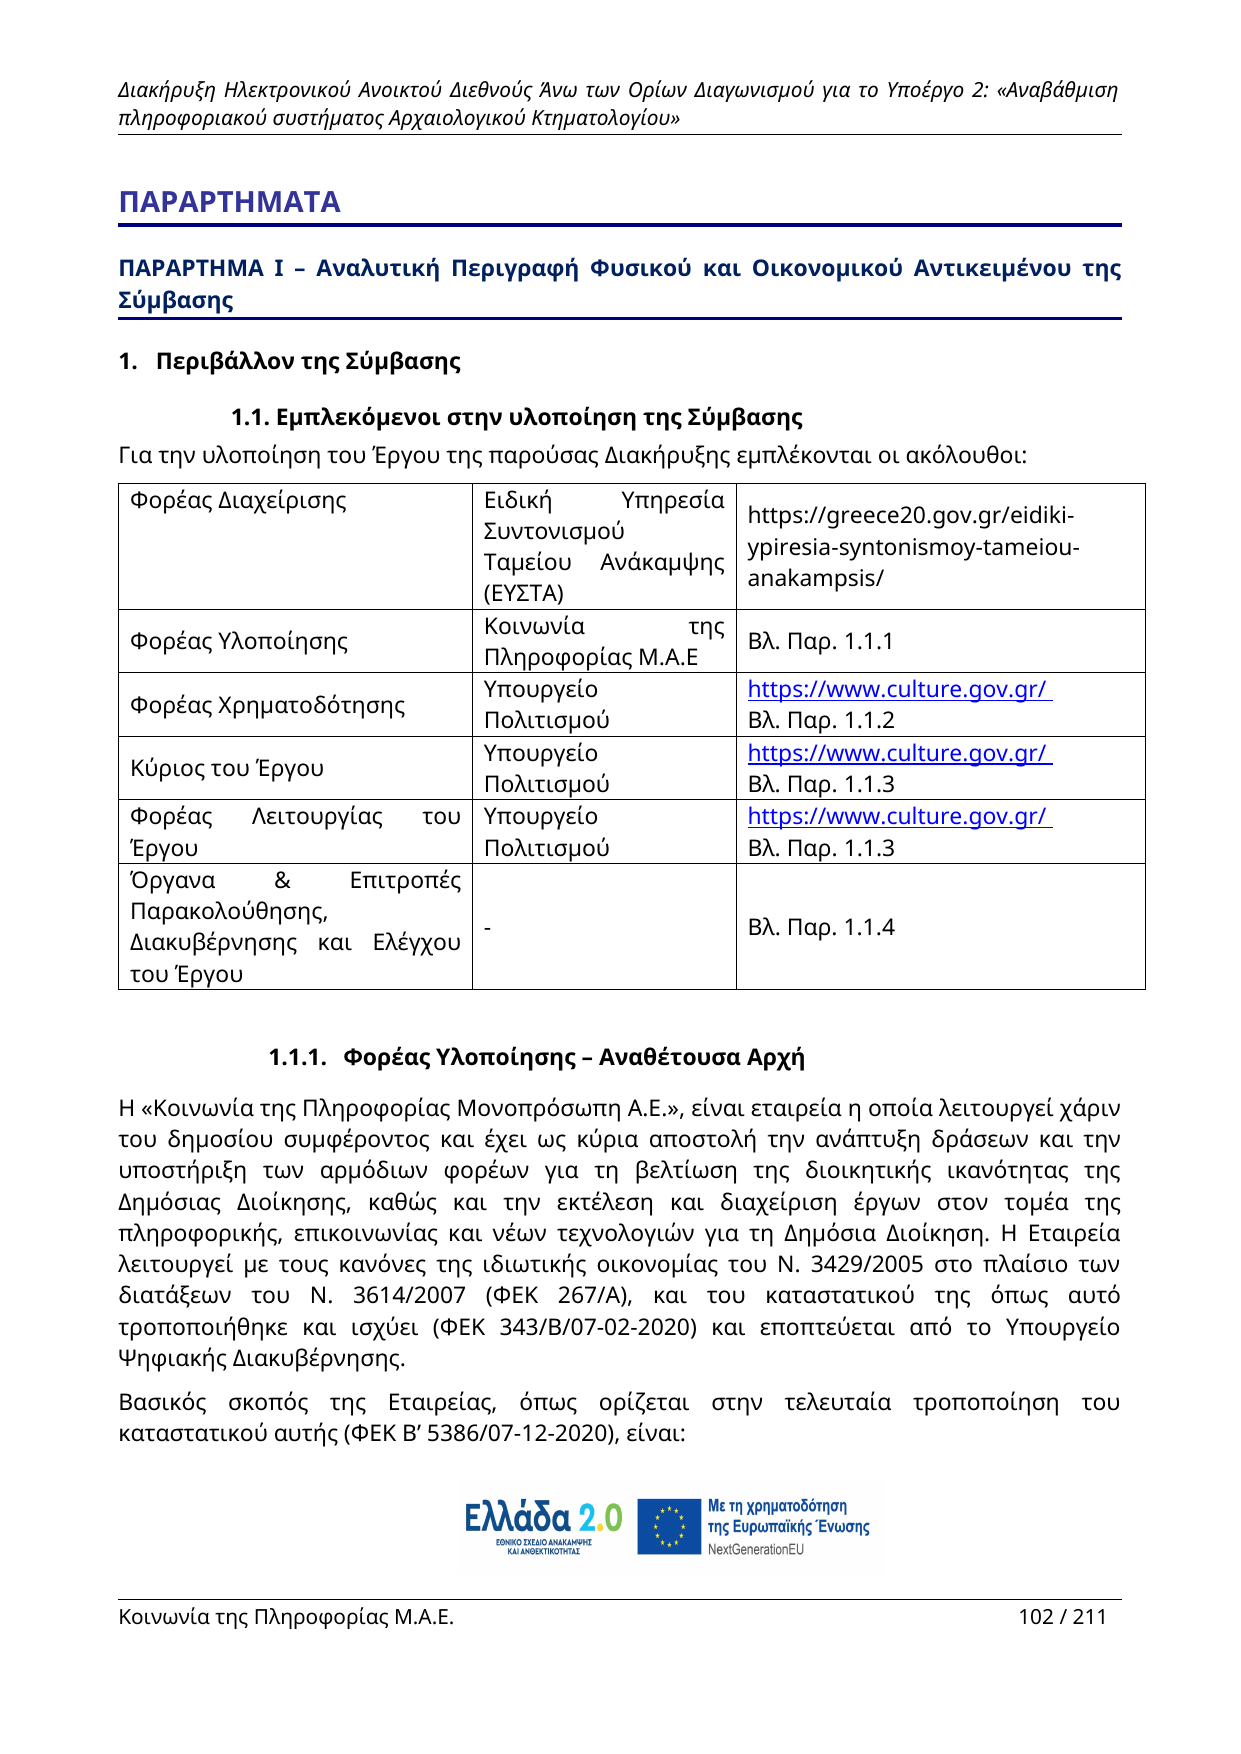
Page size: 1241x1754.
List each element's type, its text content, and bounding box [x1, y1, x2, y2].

table_cell Φορέας Χρηματοδότησης [119, 673, 472, 736]
subtitle Εμπλεκόμενοι στην υλοποίηση της Σύμβασης [231, 401, 1122, 432]
text Βασικός σκοπός της Εταιρείας, όπως ορίζεται στην τελευταία τροποποίηση του καταστατικού αυτής (ΦΕΚ Β’ 5386/07-12-2020), είναι: [118, 1386, 1122, 1448]
table_cell Φορέας Λειτουργίας του Έργου [119, 800, 472, 863]
table_cell https://www.culture.gov.gr/ Βλ. Παρ. 1.1.2 [737, 673, 1145, 736]
table_header Φορέας Διαχείρισης [119, 484, 472, 608]
table_cell https://www.culture.gov.gr/ Βλ. Παρ. 1.1.3 [737, 737, 1145, 799]
table_cell Βλ. Παρ. 1.1.4 [737, 864, 1145, 989]
subtitle ΠΑΡΑΡΤΗΜΑΤΑ [118, 181, 1122, 223]
subtitle ΠΑΡΑΡΤΗΜΑ Ι – Αναλυτική Περιγραφή Φυσικού και Οικονομικού Αντικειμένου της Σύμβασης [118, 252, 1122, 317]
table_cell Όργανα & Επιτροπές Παρακολούθησης, Διακυβέρνησης και Ελέγχου του Έργου [119, 864, 472, 989]
subtitle Φορέας Υλοποίησης – Αναθέτουσα Αρχή [268, 1042, 1122, 1071]
table_cell Υπουργείο Πολιτισμού [473, 800, 736, 863]
text Για την υλοποίηση του Έργου της παρούσας Διακήρυξης εμπλέκονται οι ακόλουθοι: [118, 439, 1122, 470]
subtitle Περιβάλλον της Σύμβασης [118, 345, 1122, 376]
table_cell Φορέας Υλοποίησης [119, 610, 472, 672]
table_cell Βλ. Παρ. 1.1.1 [737, 610, 1145, 672]
table_header Ειδική Υπηρεσία Συντονισμού Ταμείου Ανάκαμψης (ΕΥΣΤΑ) [473, 484, 736, 608]
text Η «Κοινωνία της Πληροφορίας Μονοπρόσωπη Α.Ε.», είναι εταιρεία η οποία λειτουργεί χάριν του δημοσίου συμφέροντος και έχει ως κύρια αποστολή την ανάπτυξη δράσεων και την υποστήριξη των αρμόδιων φορέων για τη βελτίωση της διοικητικής ικανότητας της Δημόσιας Διοίκησης, καθώς και την εκτέλεση και διαχείριση έργων στον τομέα της πληροφορικής, επικοινωνίας και νέων τεχνολογιών για τη Δημόσια Διοίκηση. Η Εταιρεία λειτουργεί με τους κανόνες της ιδιωτικής οικονομίας του N. 3429/2005 στο πλαίσιο των διατάξεων του N. 3614/2007 (ΦΕΚ 267/Α), και του καταστατικού της όπως αυτό τροποποιήθηκε και ισχύει (ΦΕΚ 343/Β/07-02-2020) και εποπτεύεται από το Υπουργείο Ψηφιακής Διακυβέρνησης. [118, 1092, 1122, 1373]
table_cell Υπουργείο Πολιτισμού [473, 673, 736, 736]
table_header https://greece20.gov.gr/eidiki-ypiresia-syntonismoy-tameiou-anakampsis/ [737, 484, 1145, 608]
table_cell Κοινωνία της Πληροφορίας Μ.Α.Ε [473, 610, 736, 672]
table_cell https://www.culture.gov.gr/ Βλ. Παρ. 1.1.3 [737, 800, 1145, 863]
table_cell - [473, 864, 736, 989]
table_cell Υπουργείο Πολιτισμού [473, 737, 736, 799]
table_cell Κύριος του Έργου [119, 737, 472, 799]
picture [457, 1479, 885, 1575]
